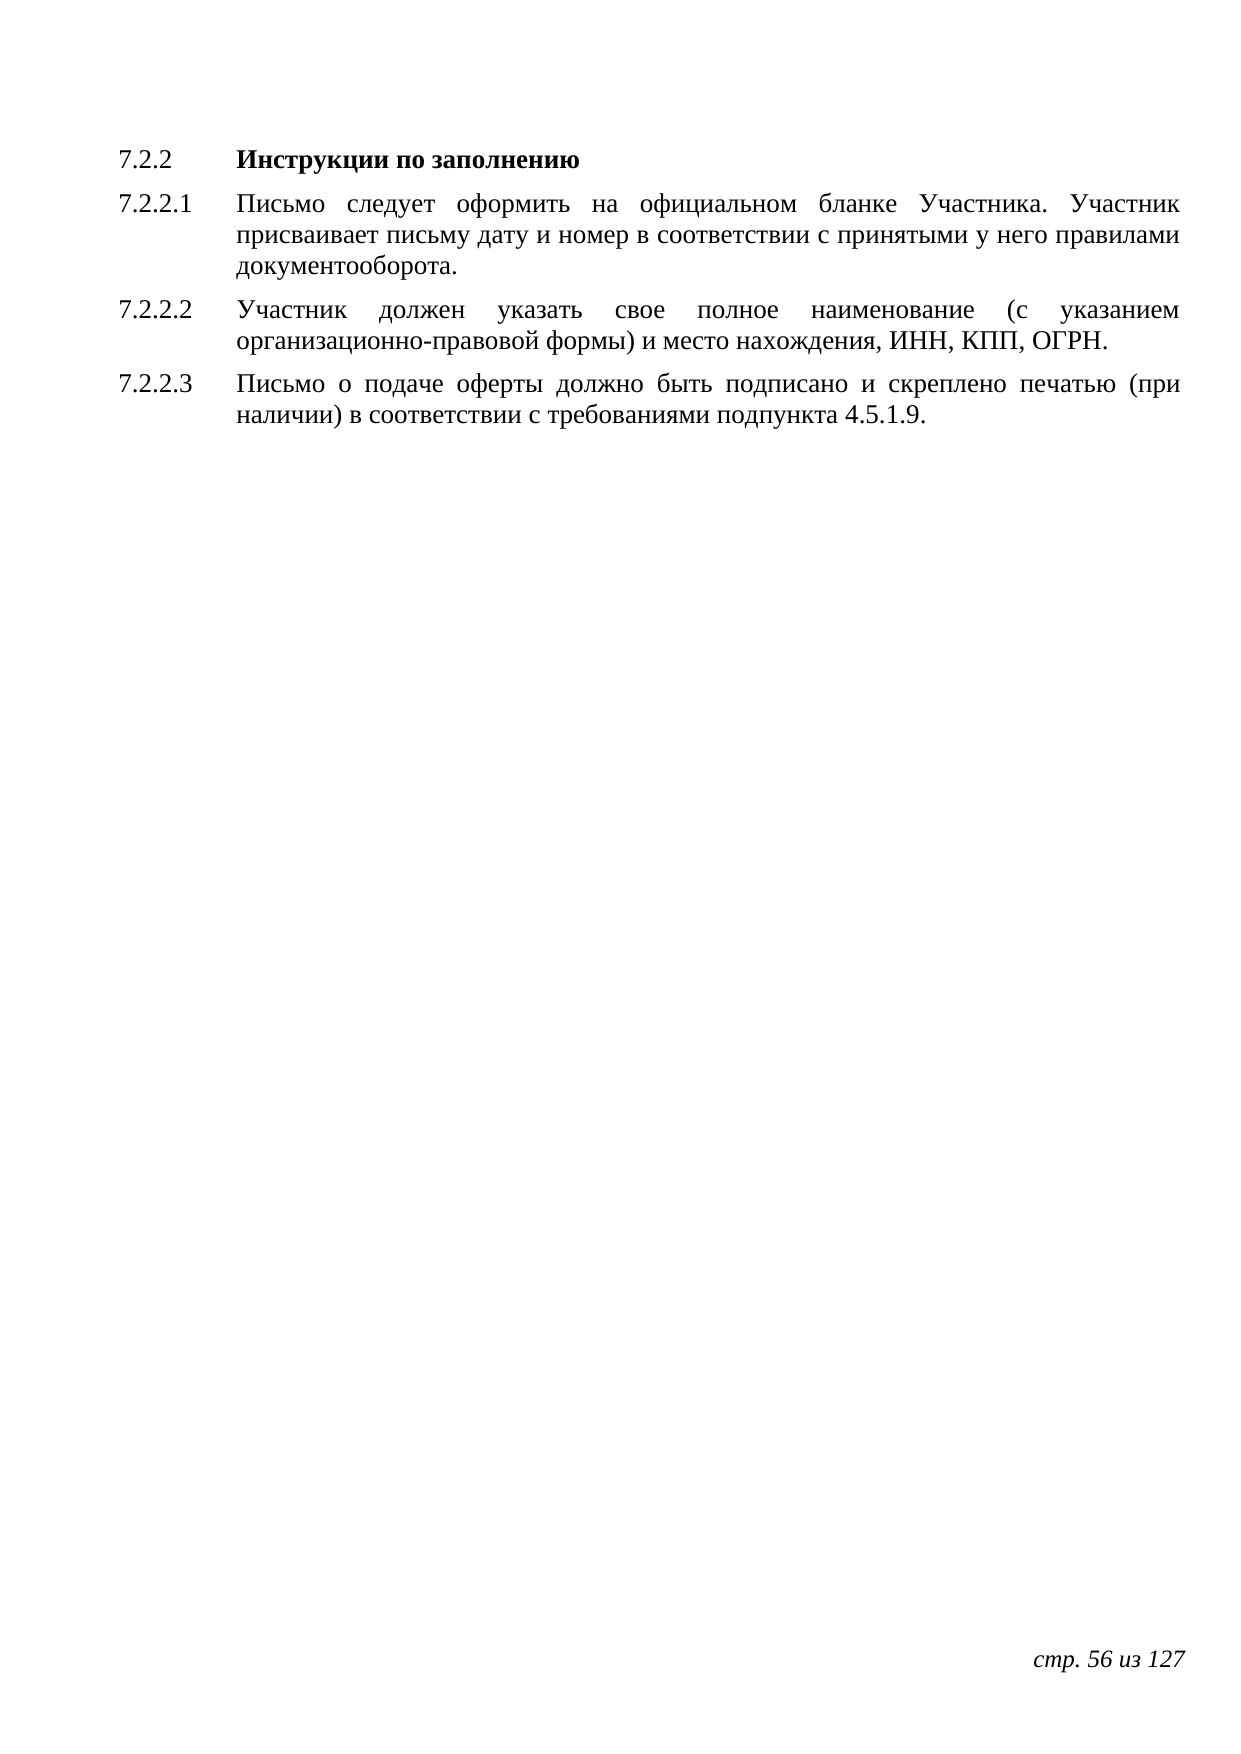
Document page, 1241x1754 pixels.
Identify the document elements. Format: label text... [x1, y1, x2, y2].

text Участник должен указать свое полное наименование (с указанием организационно-правовой формы) и место нахождения, ИНН, КПП, ОГРН. [118, 293, 1181, 355]
text Письмо о подаче оферты должно быть подписано и скреплено печатью (при наличии) в соответствии с требованиями подпункта 4.5.1.9. [118, 367, 1181, 430]
text Письмо следует оформить на официальном бланке Участника. Участник присваивает письму дату и номер в соответствии с принятыми у него правилами документооборота. [118, 187, 1181, 280]
text Инструкции по заполнению [118, 143, 1181, 174]
